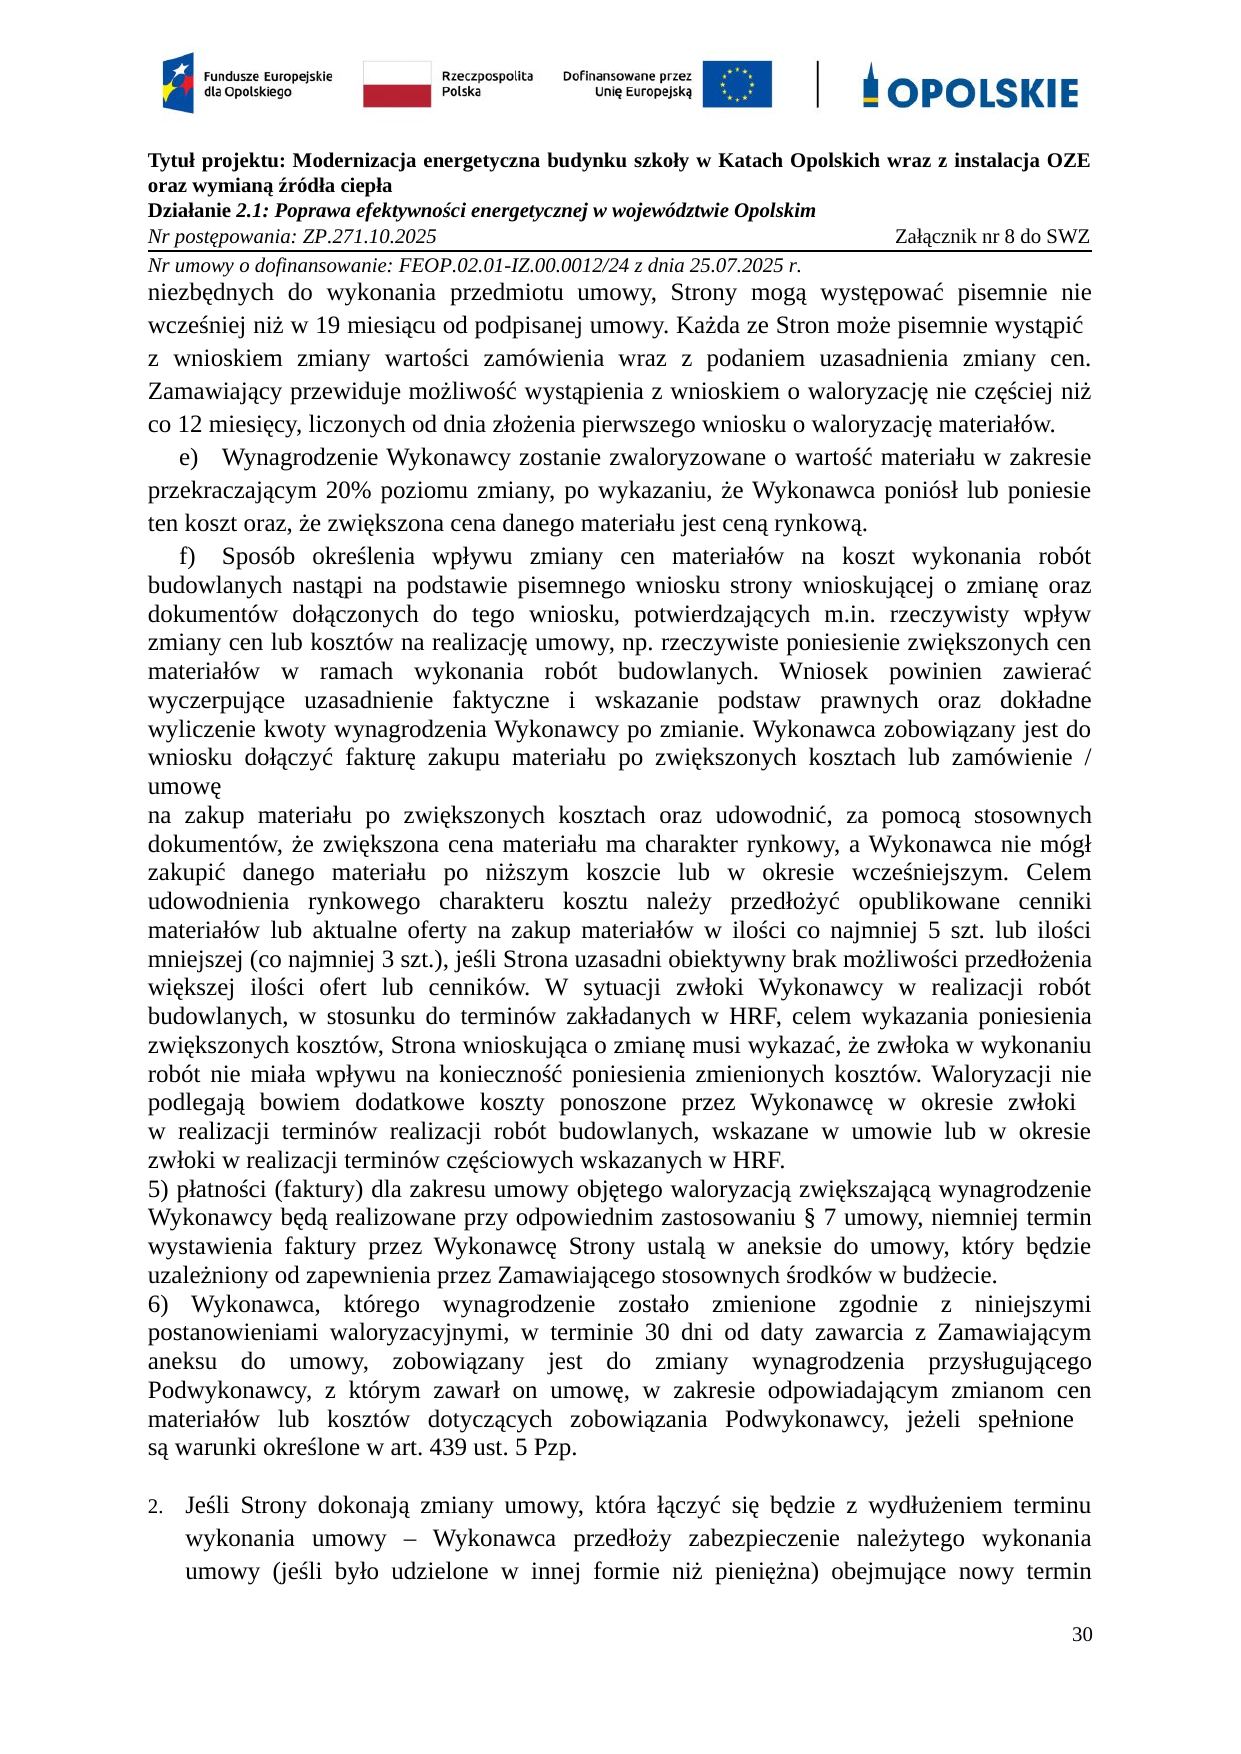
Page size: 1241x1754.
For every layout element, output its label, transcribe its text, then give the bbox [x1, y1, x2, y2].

text f) Sposób określenia wpływu zmiany cen materiałów na koszt wykonania robót budowlanych nastąpi na podstawie pisemnego wniosku strony wnioskującej o zmianę oraz dokumentów dołączonych do tego wniosku, potwierdzających m.in. rzeczywisty wpływ zmiany cen lub kosztów na realizację umowy, np. rzeczywiste poniesienie zwiększonych cen materiałów w ramach wykonania robót budowlanych. Wniosek powinien zawierać wyczerpujące uzasadnienie faktyczne i wskazanie podstaw prawnych oraz dokładne wyliczenie kwoty wynagrodzenia Wykonawcy po zmianie. Wykonawca zobowiązany jest do wniosku dołączyć fakturę zakupu materiału po zwiększonych kosztach lub zamówienie / umowę na zakup materiału po zwiększonych kosztach oraz udowodnić, za pomocą stosownych dokumentów, że zwiększona cena materiału ma charakter rynkowy, a Wykonawca nie mógł zakupić danego materiału po niższym koszcie lub w okresie wcześniejszym. Celem udowodnienia rynkowego charakteru kosztu należy przedłożyć opublikowane cenniki materiałów lub aktualne oferty na zakup materiałów w ilości co najmniej 5 szt. lub ilości mniejszej (co najmniej 3 szt.), jeśli Strona uzasadni obiektywny brak możliwości przedłożenia większej ilości ofert lub cenników. W sytuacji zwłoki Wykonawcy w realizacji robót budowlanych, w stosunku do terminów zakładanych w HRF, celem wykazania poniesienia zwiększonych kosztów, Strona wnioskująca o zmianę musi wykazać, że zwłoka w wykonaniu robót nie miała wpływu na konieczność poniesienia zmienionych kosztów. Waloryzacji nie podlegają bowiem dodatkowe koszty ponoszone przez Wykonawcę w okresie zwłoki w realizacji terminów realizacji robót budowlanych, wskazane w umowie lub w okresie zwłoki w realizacji terminów częściowych wskazanych w HRF. [148, 541, 1092, 1174]
text 6) Wykonawca, którego wynagrodzenie zostało zmienione zgodnie z niniejszymi postanowieniami waloryzacyjnymi, w terminie 30 dni od daty zawarcia z Zamawiającym aneksu do umowy, zobowiązany jest do zmiany wynagrodzenia przysługującego Podwykonawcy, z którym zawarł on umowę, w zakresie odpowiadającym zmianom cen materiałów lub kosztów dotyczących zobowiązania Podwykonawcy, jeżeli spełnione są warunki określone w art. 439 ust. 5 Pzp. [148, 1289, 1092, 1461]
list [148, 1490, 1092, 1585]
text e) Wynagrodzenie Wykonawcy zostanie zwaloryzowane o wartość materiału w zakresie przekraczającym 20% poziomu zmiany, po wykazaniu, że Wykonawca poniósł lub poniesie ten koszt oraz, że zwiększona cena danego materiału jest ceną rynkową. [148, 442, 1092, 537]
picture [147, 32, 1093, 130]
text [148, 277, 1092, 438]
text 5) płatności (faktury) dla zakresu umowy objętego waloryzacją zwiększającą wynagrodzenie Wykonawcy będą realizowane przy odpowiednim zastosowaniu § 7 umowy, niemniej termin wystawienia faktury przez Wykonawcę Strony ustalą w aneksie do umowy, który będzie uzależniony od zapewnienia przez Zamawiającego stosownych środków w budżecie. [148, 1174, 1092, 1289]
